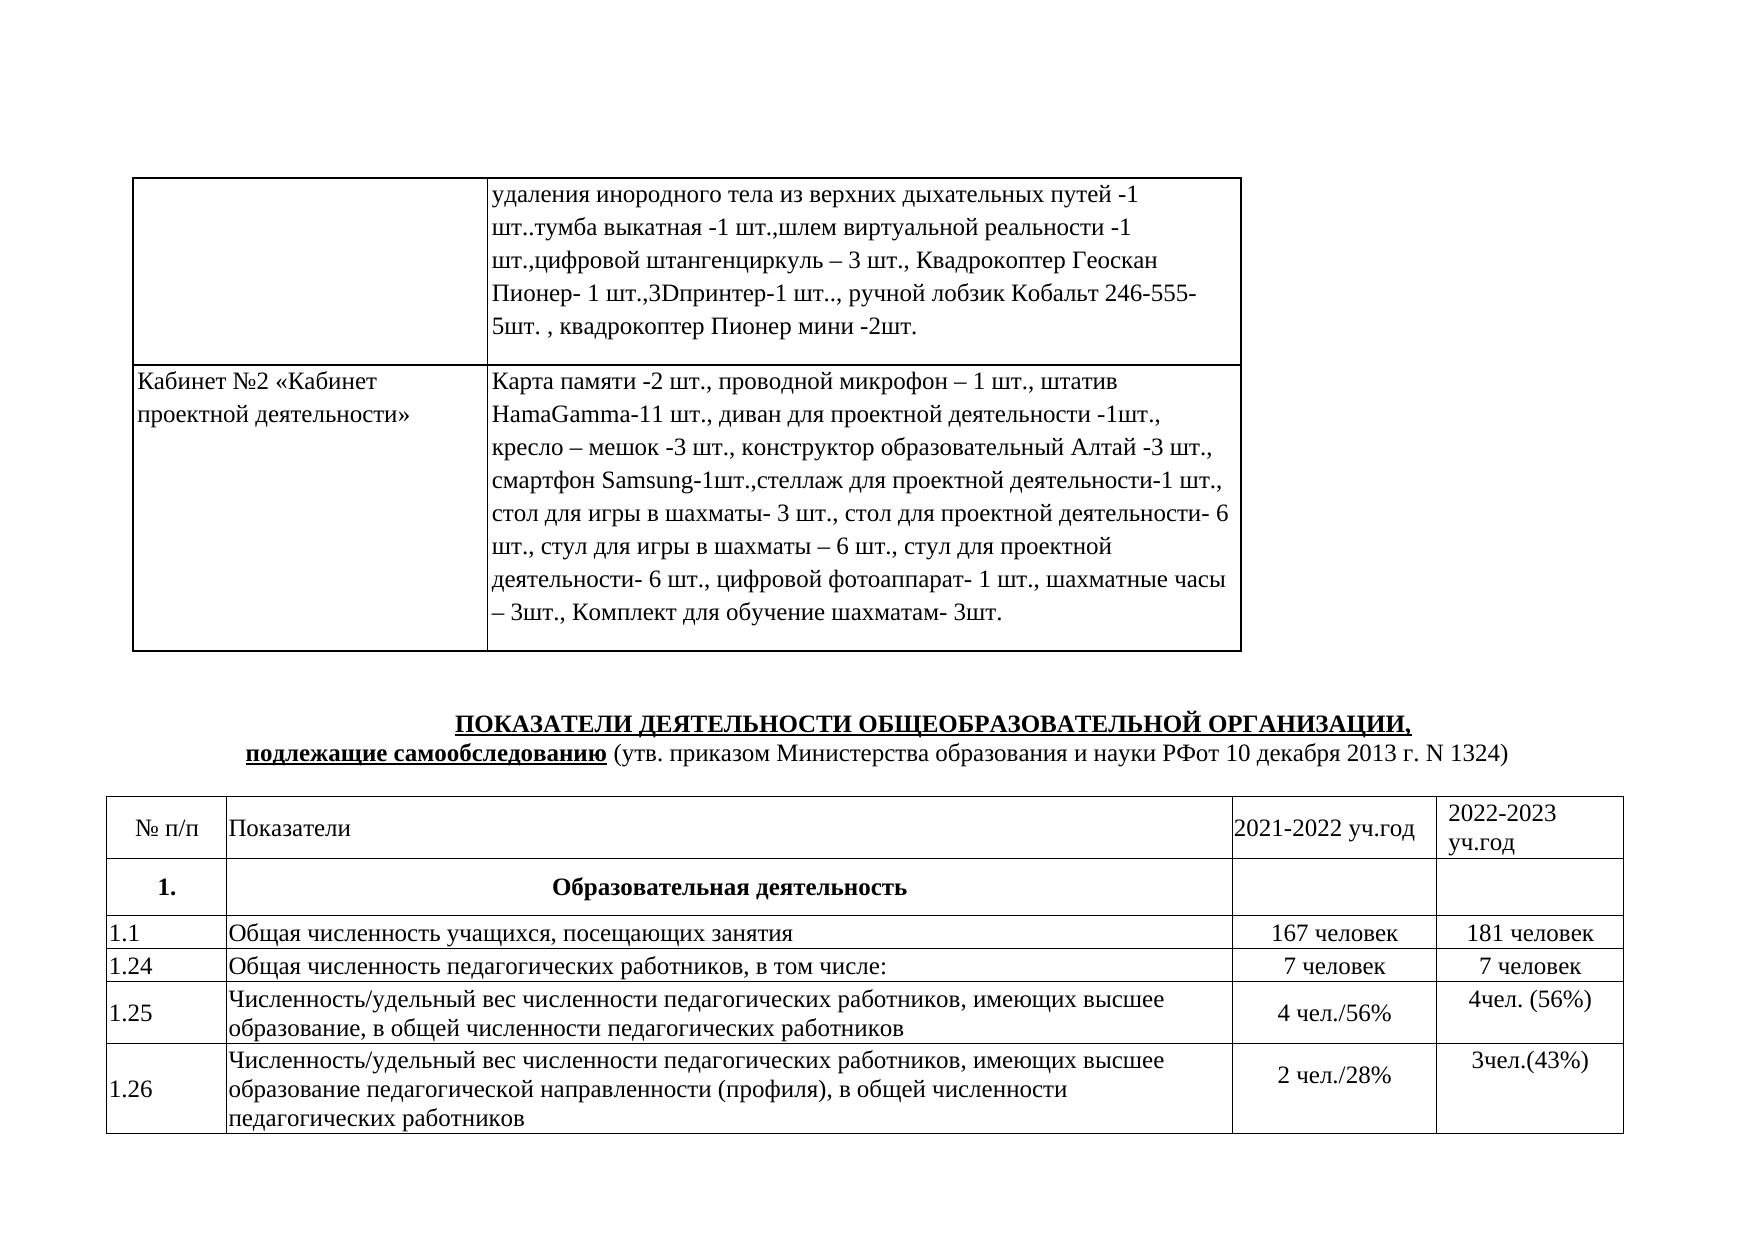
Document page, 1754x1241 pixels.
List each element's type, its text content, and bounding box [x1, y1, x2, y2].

table_header 2021-2022 уч.год [1233, 797, 1436, 857]
text ПОКАЗАТЕЛИ ДЕЯТЕЛЬНОСТИ ОБЩЕОБРАЗОВАТЕЛЬНОЙ ОРГАНИЗАЦИИ, [231, 709, 1636, 738]
table_cell 1. [107, 859, 226, 915]
table_cell [1437, 859, 1623, 915]
table_cell 1.25 [107, 982, 226, 1043]
table_cell Общая численность учащихся, посещающих занятия [227, 916, 1232, 948]
table_cell 1.26 [107, 1044, 226, 1133]
table_cell Карта памяти -2 шт., проводной микрофон – 1 шт., штатив HamaGamma-11 шт., диван для проектной деятельности -1шт., кресло – мешок -3 шт., конструктор образовательный Алтай -3 шт., смартфон Samsung-1шт.,стеллаж для проектной деятельности-1 шт., стол для игры в шахматы- 3 шт., стол для проектной деятельности- 6 шт., стул для игры в шахматы – 6 шт., стул для проектной деятельности- 6 шт., цифровой фотоаппарат- 1 шт., шахматные часы – 3шт., Комплект для обучение шахматам- 3шт. [488, 366, 1240, 650]
table_cell [1233, 859, 1436, 915]
table_cell 3чел.(43%) [1437, 1044, 1623, 1133]
table_cell Численность/удельный вес численности педагогических работников, имеющих высшее образование педагогической направленности (профиля), в общей численности педагогических работников [227, 1044, 1232, 1133]
table_cell 181 человек [1437, 916, 1623, 948]
table_cell 4 чел./56% [1233, 982, 1436, 1043]
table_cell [134, 179, 487, 364]
table_header Показатели [227, 797, 1232, 857]
table_cell Образовательная деятельность [227, 859, 1232, 915]
table_cell Численность/удельный вес численности педагогических работников, имеющих высшее образование, в общей численности педагогических работников [227, 982, 1232, 1043]
table_cell 4чел. (56%) [1437, 982, 1623, 1043]
table_cell 167 человек [1233, 916, 1436, 948]
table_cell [488, 179, 1240, 364]
table_header 2022-2023 уч.год [1437, 797, 1623, 857]
table_cell 7 человек [1233, 949, 1436, 981]
table_cell Кабинет №2 «Кабинет проектной деятельности» [134, 366, 487, 650]
table_cell Общая численность педагогических работников, в том числе: [227, 949, 1232, 981]
table_cell 1.1 [107, 916, 226, 948]
table_cell 1.24 [107, 949, 226, 981]
table_cell 7 человек [1437, 949, 1623, 981]
table_cell 2 чел./28% [1233, 1044, 1436, 1133]
table_header № п/п [107, 797, 226, 857]
text подлежащие самообследованию (утв. приказом Министерства образования и науки РФот 10 декабря 2013 г. N 1324) [118, 738, 1636, 767]
